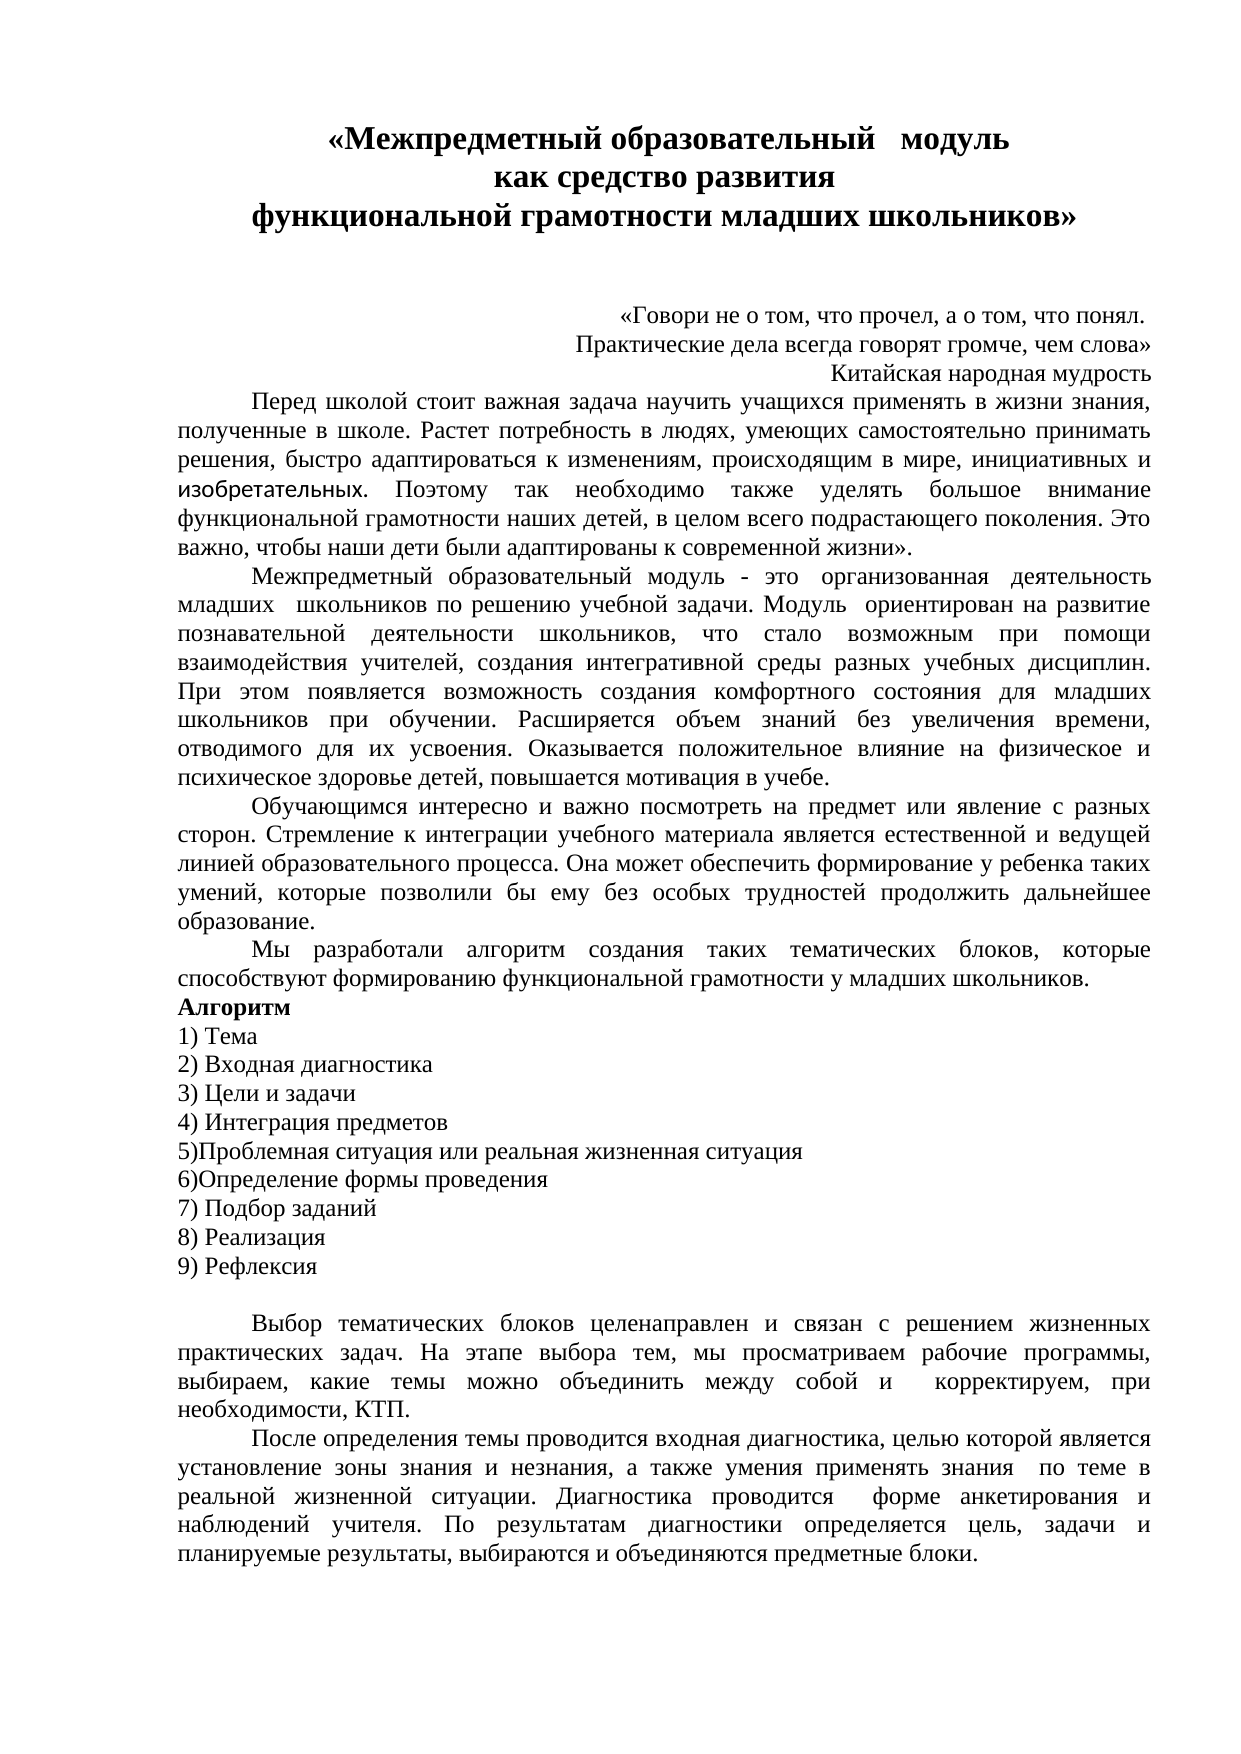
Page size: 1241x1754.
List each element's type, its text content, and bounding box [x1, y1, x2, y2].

text Практические дела всегда говорят громче, чем слова» [177, 329, 1152, 358]
text 6)Определение формы проведения [177, 1164, 1152, 1193]
text 8) Реализация [177, 1222, 1152, 1251]
text После определения темы проводится входная диагностика, целью которой является установление зоны знания и незнания, а также умения применять знания по теме в реальной жизненной ситуации. Диагностика проводится форме анкетирования и наблюдений учителя. По результатам диагностики определяется цель, задачи и планируемые результаты, выбираются и объединяются предметные блоки. [177, 1423, 1152, 1567]
text «Говори не о том, что прочел, а о том, что понял. [177, 300, 1152, 329]
text 2) Входная диагностика [177, 1049, 1152, 1078]
text 9) Рефлексия [177, 1251, 1152, 1279]
text Китайская народная мудрость [177, 358, 1152, 386]
text Перед школой стоит важная задача научить учащихся применять в жизни знания, полученные в школе. Растет потребность в людях, умеющих самостоятельно принимать решения, быстро адаптироваться к изменениям, происходящим в мире, инициативных и изобретательных. Поэтому так необходимо также уделять большое внимание функциональной грамотности наших детей, в целом всего подрастающего поколения. Это важно, чтобы наши дети были адаптированы к современной жизни». [177, 386, 1152, 561]
text «Межпредметный образовательный модуль [177, 118, 1152, 156]
text функциональной грамотности младших школьников» [177, 195, 1152, 233]
text 4) Интеграция предметов [177, 1107, 1152, 1136]
text 3) Цели и задачи [177, 1078, 1152, 1107]
text Мы разработали алгоритм создания таких тематических блоков, которые способствуют формированию функциональной грамотности у младших школьников. [177, 934, 1152, 992]
text Выбор тематических блоков целенаправлен и связан с решением жизненных практических задач. На этапе выбора тем, мы просматриваем рабочие программы, выбираем, какие темы можно объединить между собой и корректируем, при необходимости, КТП. [177, 1308, 1152, 1423]
text Обучающимся интересно и важно посмотреть на предмет или явление с разных сторон. Стремление к интеграции учебного материала является естественной и ведущей линией образовательного процесса. Она может обеспечить формирование у ребенка таких умений, которые позволили бы ему без особых трудностей продолжить дальнейшее образование. [177, 791, 1152, 934]
text Межпредметный образовательный модуль - это организованная деятельность младших школьников по решению учебной задачи. Модуль ориентирован на развитие познавательной деятельности школьников, что стало возможным при помощи взаимодействия учителей, создания интегративной среды разных учебных дисциплин. При этом появляется возможность создания комфортного состояния для младших школьников при обучении. Расширяется объем знаний без увеличения времени, отводимого для их усвоения. Оказывается положительное влияние на физическое и психическое здоровье детей, повышается мотивация в учебе. [177, 561, 1152, 791]
text Алгоритм [177, 992, 1152, 1021]
text 5)Проблемная ситуация или реальная жизненная ситуация [177, 1136, 1152, 1164]
text как средство развития [177, 156, 1152, 195]
text 1) Тема [177, 1021, 1152, 1049]
text 7) Подбор заданий [177, 1193, 1152, 1222]
